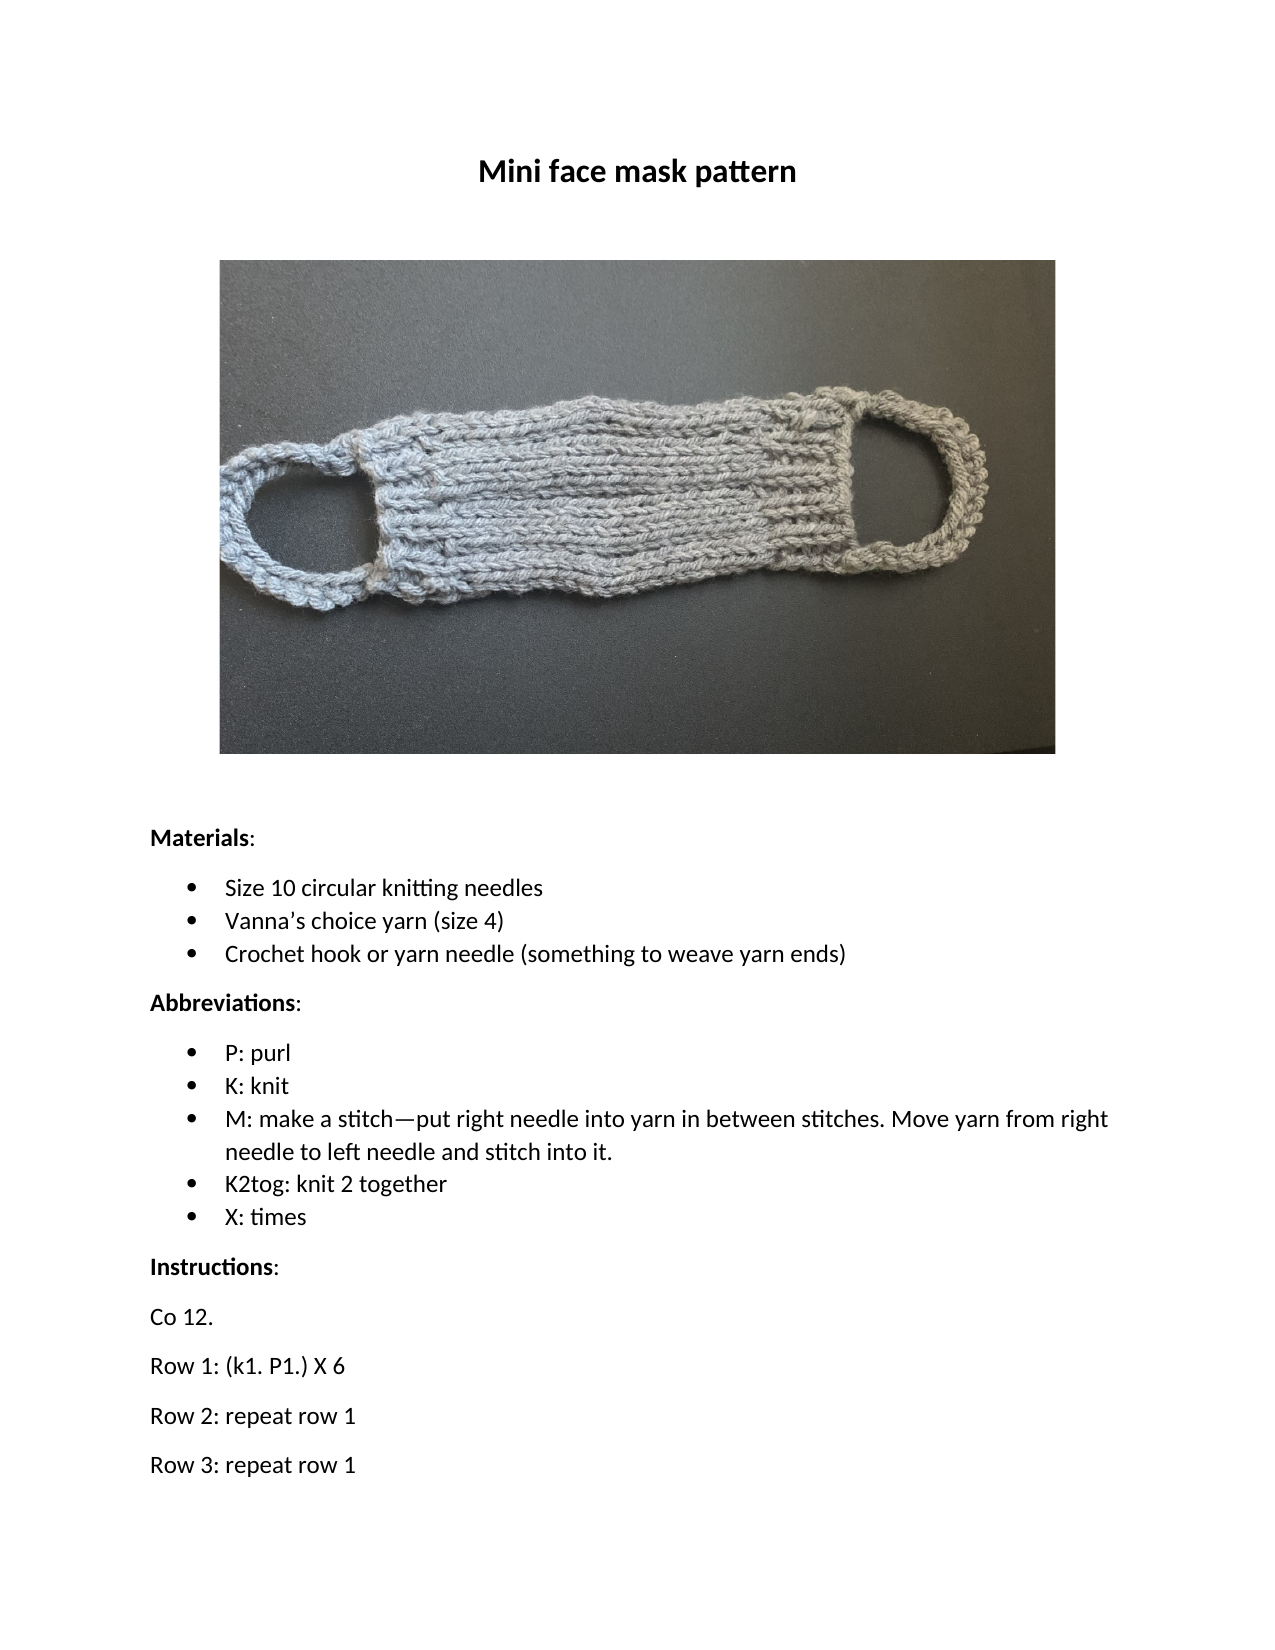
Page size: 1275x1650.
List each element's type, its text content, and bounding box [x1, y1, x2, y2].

text Materials: [150, 822, 1125, 853]
list Vanna’s choice yarn (size 4) [187, 905, 1125, 935]
text Co 12. [150, 1301, 1125, 1331]
text Row 1: (k1. P1.) X 6 [150, 1350, 1125, 1381]
list Crochet hook or yarn needle (something to weave yarn ends) [187, 938, 1125, 968]
list X: times [187, 1202, 1125, 1232]
text Row 2: repeat row 1 [150, 1400, 1125, 1430]
picture [219, 260, 1056, 754]
text Abbreviations: [150, 987, 1125, 1018]
text Instructions: [150, 1251, 1125, 1282]
list P: purl [187, 1037, 1125, 1067]
list K2tog: knit 2 together [187, 1169, 1125, 1199]
list K: knit [187, 1070, 1125, 1100]
list M: make a stitch—put right needle into yarn in between stitches. Move yarn from right needle to left needle and stitch into it. [187, 1103, 1125, 1166]
text Mini face mask pattern [150, 150, 1125, 191]
text Row 3: repeat row 1 [150, 1449, 1125, 1480]
list Size 10 circular knitting needles [187, 872, 1125, 902]
